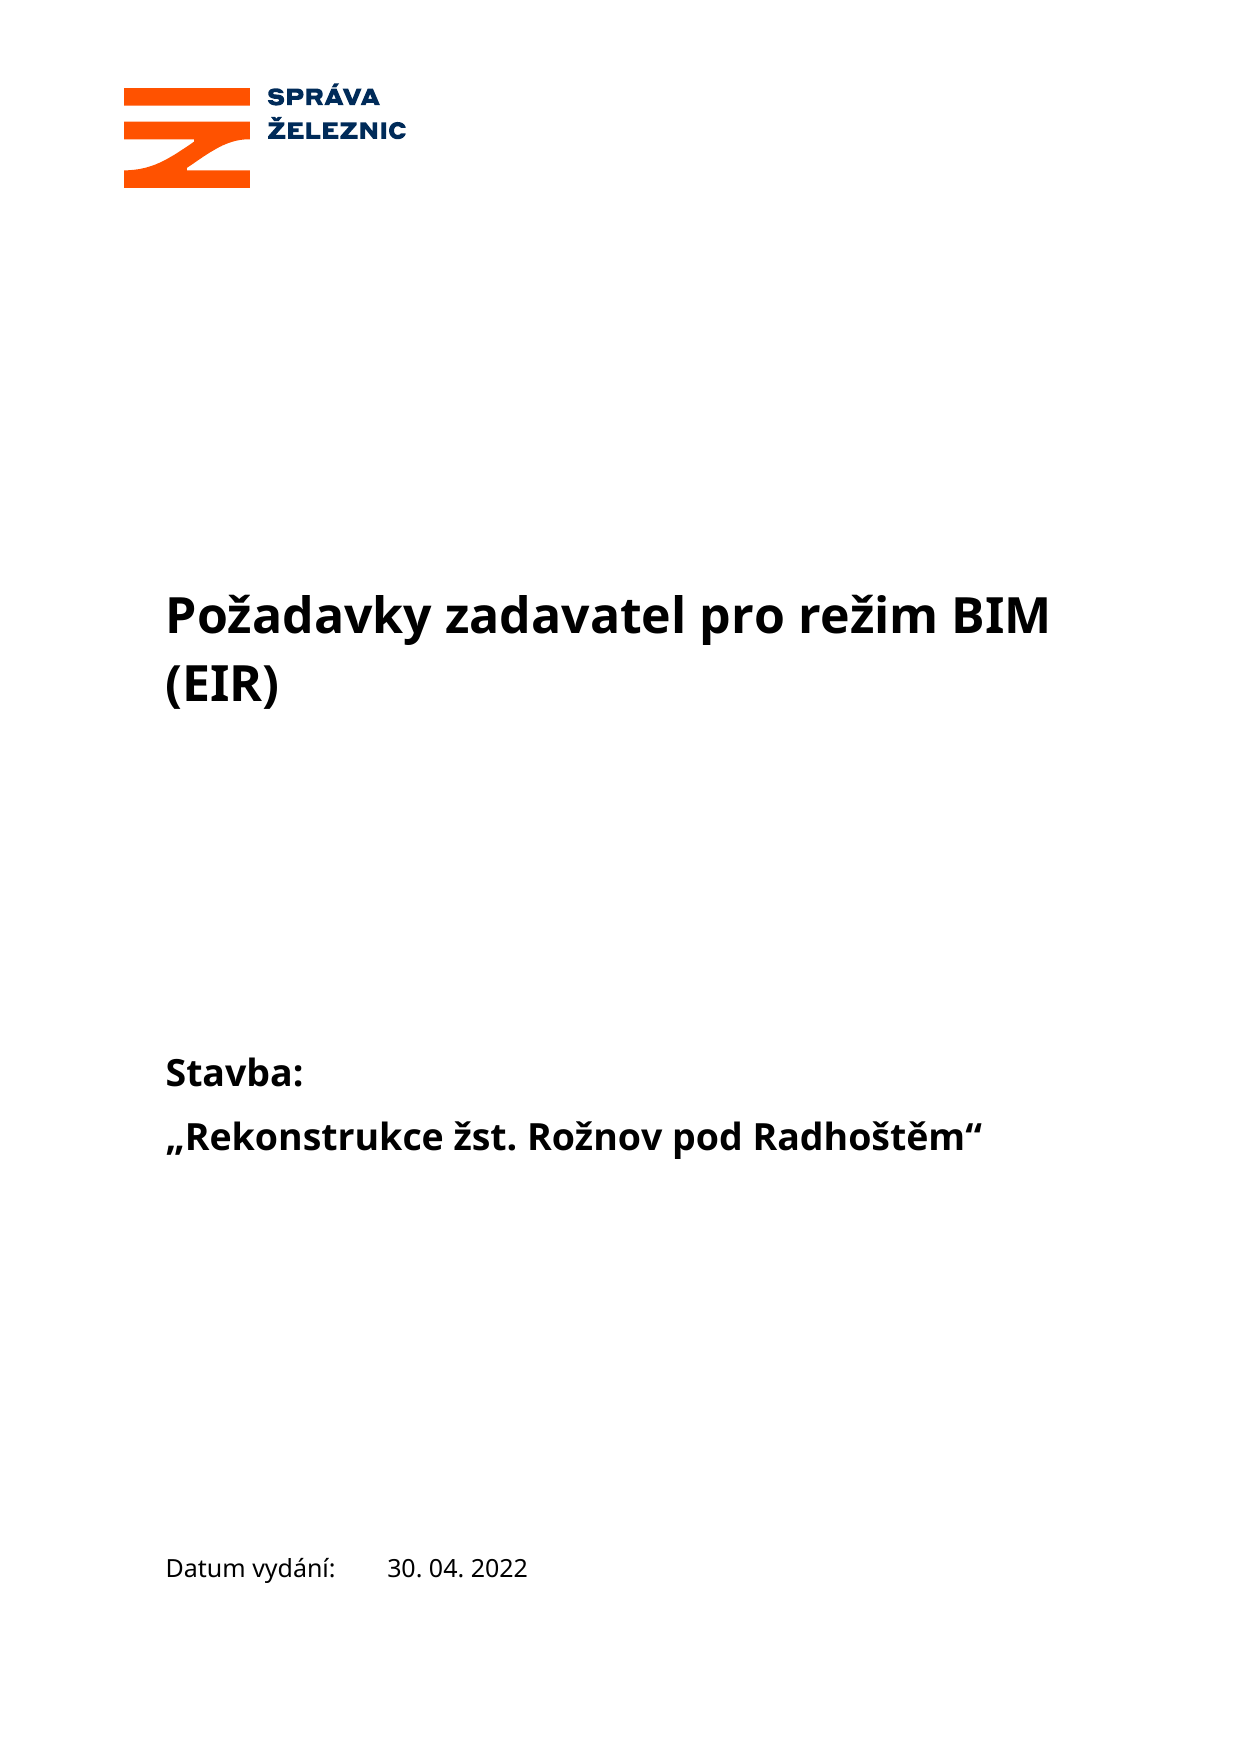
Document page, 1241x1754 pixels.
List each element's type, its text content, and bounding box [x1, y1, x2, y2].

text Stavba: [165, 1046, 1075, 1097]
text Datum vydání: 30. 04. 2022 [165, 1550, 1075, 1584]
text Požadavky zadavatel pro režim BIM (EIR) [165, 580, 1075, 716]
